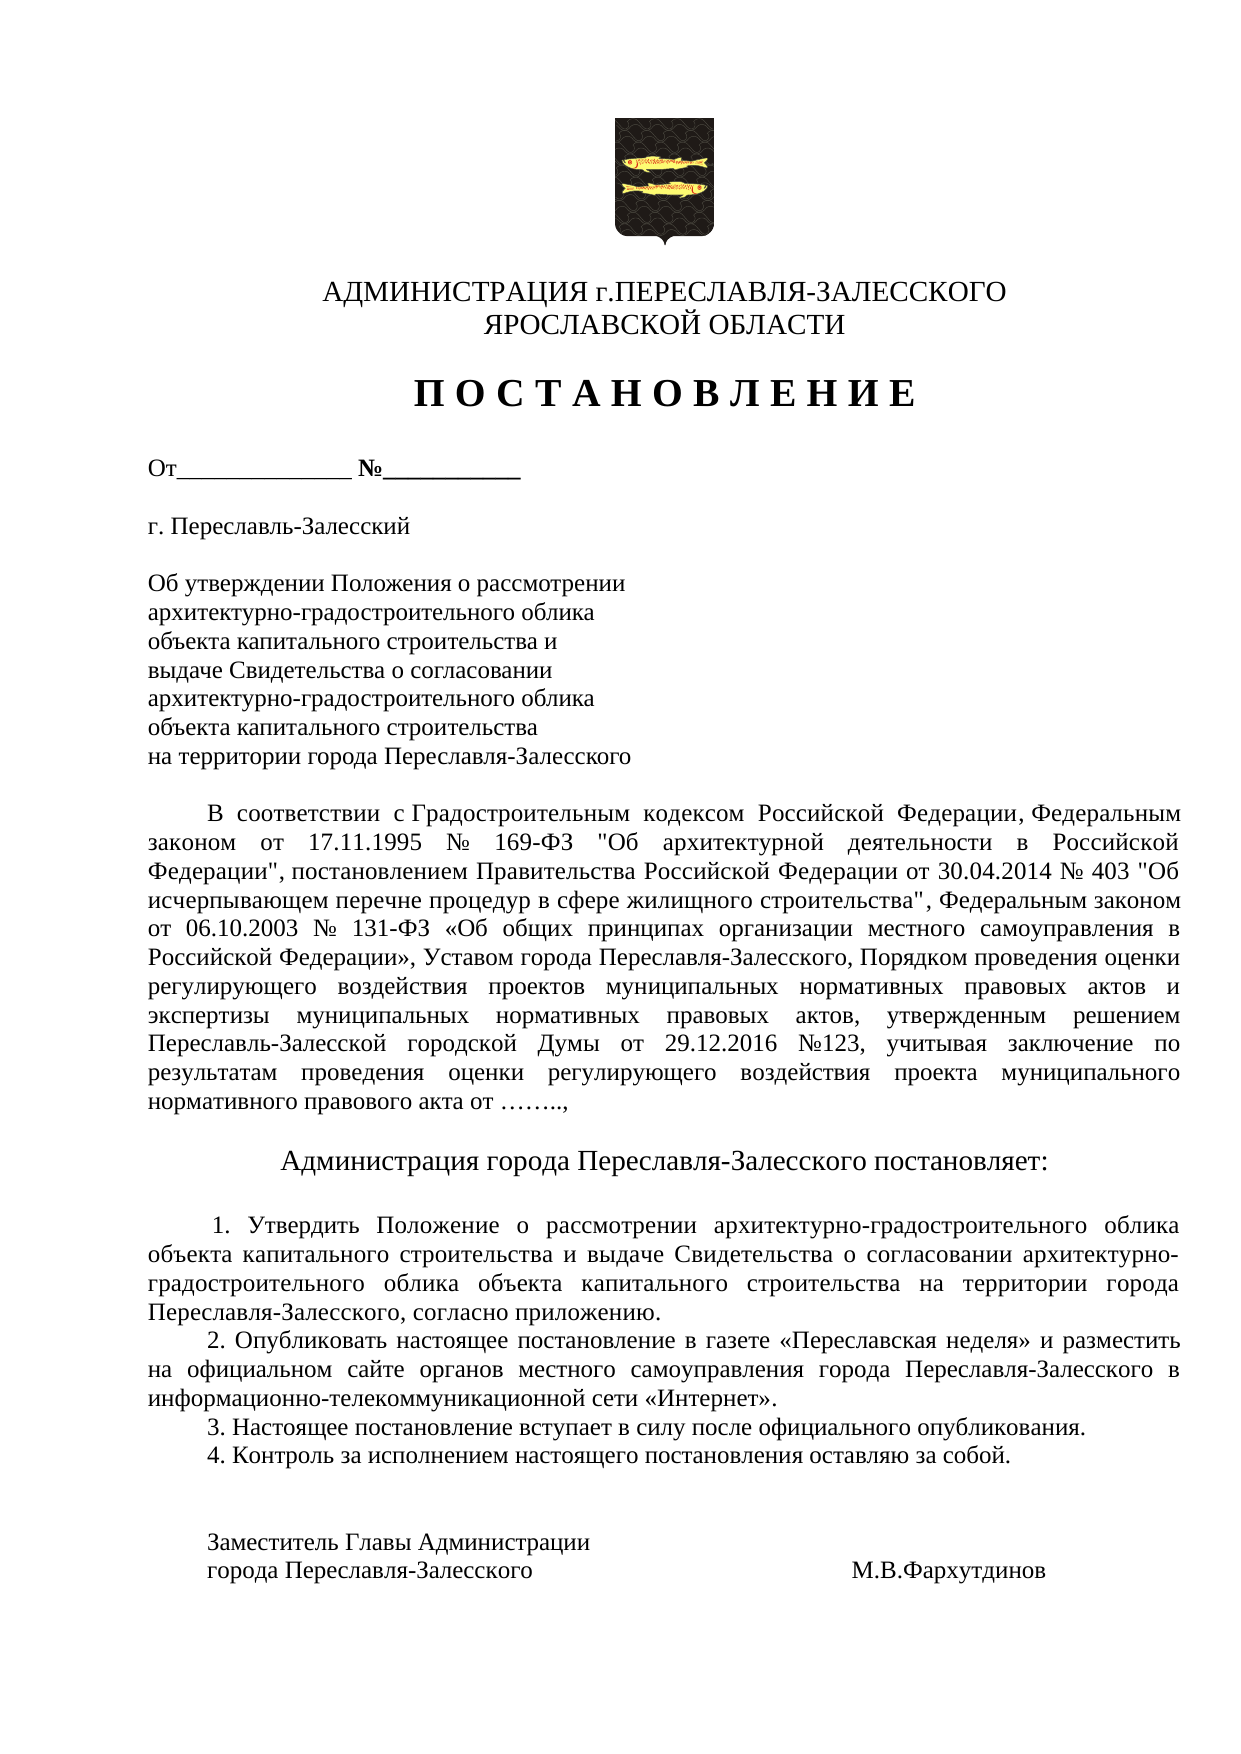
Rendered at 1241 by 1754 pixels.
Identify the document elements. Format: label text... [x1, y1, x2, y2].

text объекта капитального строительства и [148, 626, 1181, 655]
subtitle ПОCТАНОВЛЕНИЕ [148, 370, 1181, 415]
text Об утверждении Положения о рассмотрении [148, 568, 1181, 597]
text выдаче Свидетельства о согласовании [148, 655, 1181, 683]
text В соответствии с Градостроительным кодексом Российской Федерации, Федеральным законом от 17.11.1995 № 169-ФЗ "Об архитектурной деятельности в Российской Федерации", постановлением Правительства Российской Федерации от 30.04.2014 № 403 "Об исчерпывающем перечне процедур в сфере жилищного строительства", Федеральным законом от 06.10.2003 № 131-ФЗ «Об общих принципах организации местного самоуправления в Российской Федерации», Уставом города Переславля-Залесского, Порядком проведения оценки регулирующего воздействия проектов муниципальных нормативных правовых актов и экспертизы муниципальных нормативных правовых актов, утвержденным решением Переславль-Залесской городской Думы от 29.12.2016 №123, учитывая заключение по результатам проведения оценки регулирующего воздействия проекта муниципального нормативного правового акта от …….., [148, 798, 1181, 1115]
subtitle ЯРОСЛАВСКОЙ ОБЛАСТИ [148, 307, 1181, 341]
text 3. Настоящее постановление вступает в силу после официального опубликования. [148, 1412, 1181, 1441]
text объекта капитального строительства [148, 712, 1181, 741]
list 1. Утвердить Положение о рассмотрении архитектурно-градостроительного облика объекта капитального строительства и выдаче Свидетельства о согласовании архитектурно-градостроительного облика объекта капитального строительства на территории города Переславля-Залесского, согласно приложению. [148, 1211, 1181, 1326]
list Заместитель Главы Администрации [148, 1527, 1181, 1556]
text Администрация города Переславля-Залесского постановляет: [148, 1143, 1181, 1177]
text АДМИНИСТРАЦИЯ г.ПЕРЕСЛАВЛЯ-ЗАЛЕССКОГО [148, 274, 1181, 307]
subtitle От______________ №___________ [148, 453, 1181, 482]
text г. Переславль-Залесский [148, 511, 1181, 540]
text архитектурно-градостроительного облика [148, 683, 1181, 712]
text архитектурно-градостроительного облика [148, 597, 1181, 626]
list города Переславля-Залесского М.В.Фархутдинов [148, 1556, 1181, 1584]
text 2. Опубликовать настоящее постановление в газете «Переславская неделя» и разместить на официальном сайте органов местного самоуправления города Переславля-Залесского в информационно-телекоммуникационной сети «Интернет». [148, 1326, 1181, 1412]
text на территории города Переславля-Залесского [148, 741, 1181, 770]
list 4. Контроль за исполнением настоящего постановления оставляю за собой. [148, 1441, 1181, 1469]
